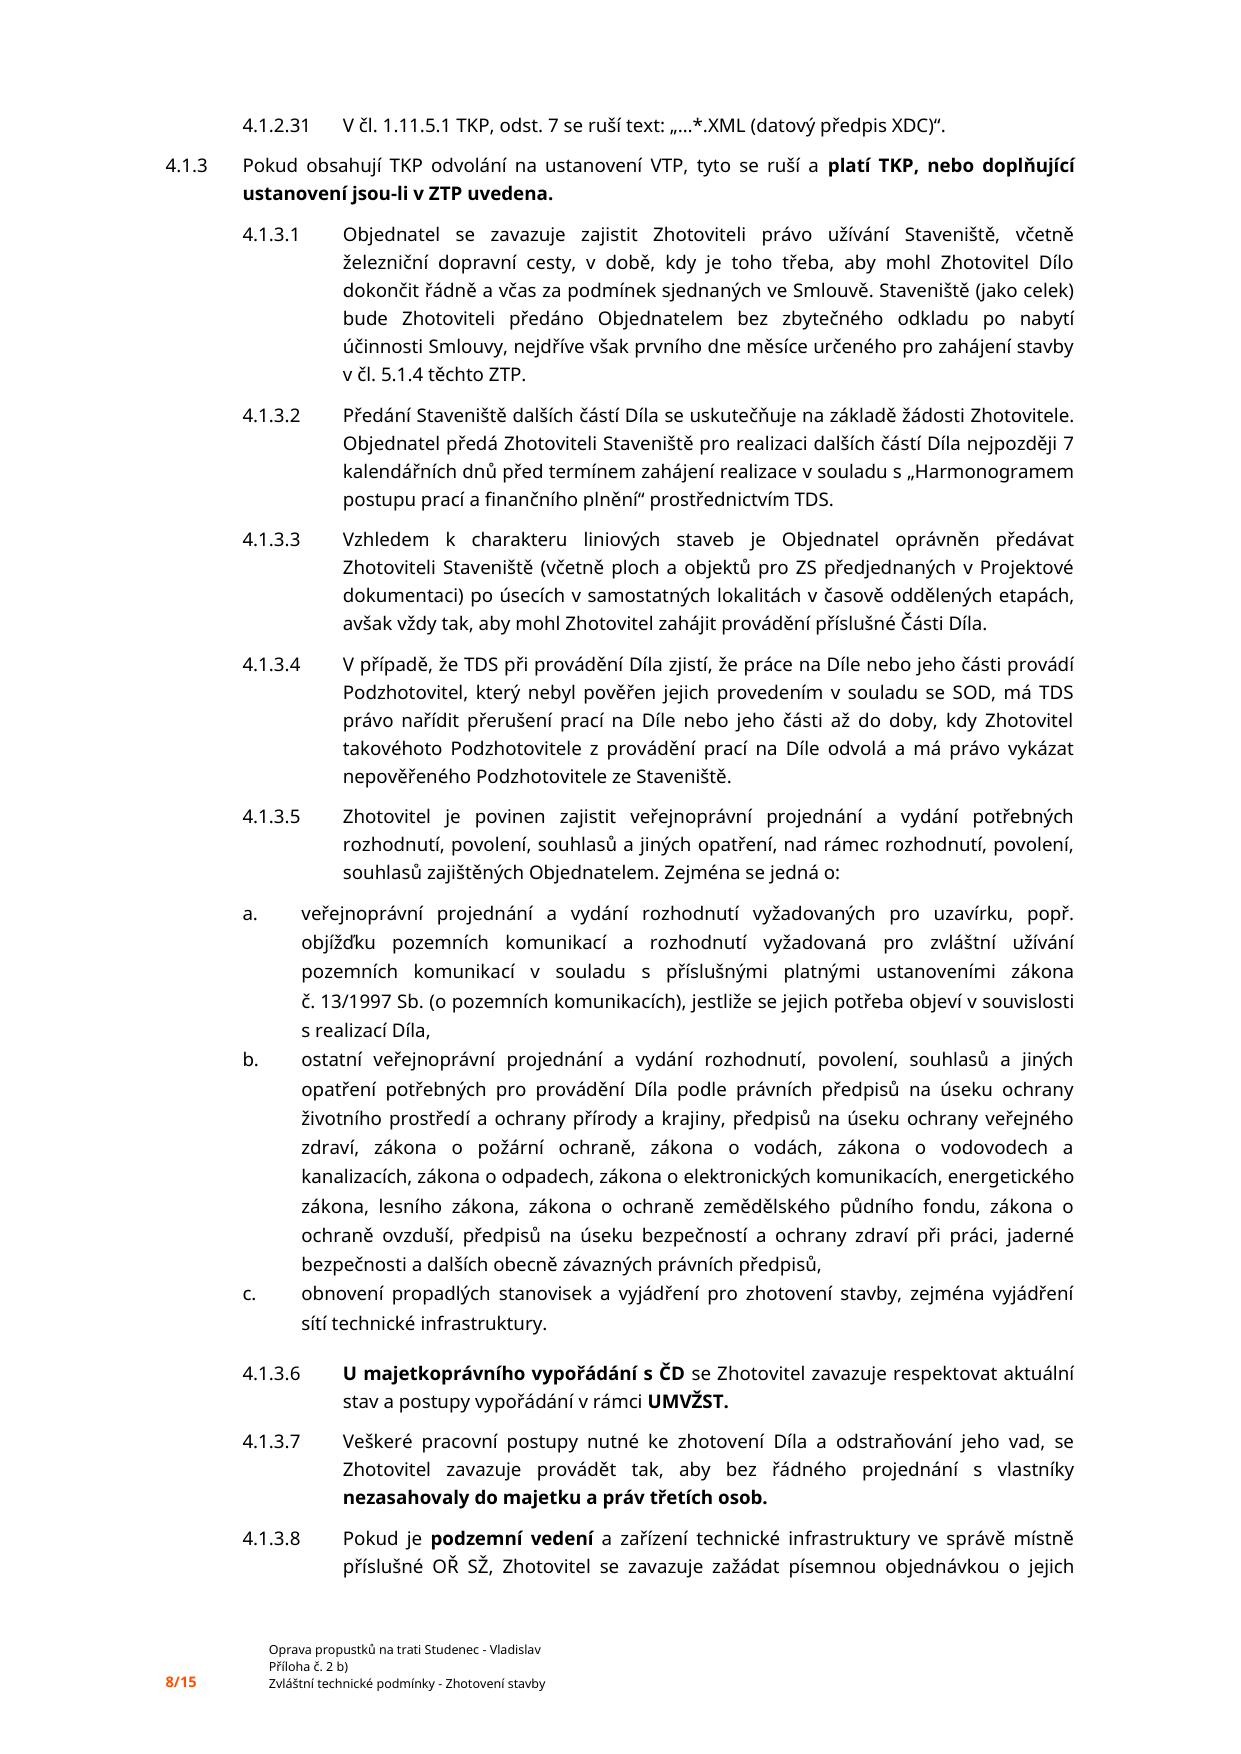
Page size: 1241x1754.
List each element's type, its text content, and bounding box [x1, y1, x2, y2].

text V čl. 1.11.5.1 TKP, odst. 7 se ruší text: „…*.XML (datový předpis XDC)“. [242, 112, 1075, 138]
text V případě, že TDS při provádění Díla zjistí, že práce na Díle nebo jeho části provádí Podzhotovitel, který nebyl pověřen jejich provedením v souladu se SOD, má TDS právo nařídit přerušení prací na Díle nebo jeho části až do doby, kdy Zhotovitel takovéhoto Podzhotovitele z provádění prací na Díle odvolá a má právo vykázat nepověřeného Podzhotovitele ze Staveniště. [242, 651, 1075, 789]
list obnovení propadlých stanovisek a vyjádření pro zhotovení stavby, zejména vyjádření sítí technické infrastruktury. [242, 1281, 1075, 1336]
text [242, 1525, 1075, 1579]
text Zhotovitel je povinen zajistit veřejnoprávní projednání a vydání potřebných rozhodnutí, povolení, souhlasů a jiných opatření, nad rámec rozhodnutí, povolení, souhlasů zajištěných Objednatelem. Zejména se jedná o: [242, 804, 1075, 885]
text Objednatel se zavazuje zajistit Zhotoviteli právo užívání Staveniště, včetně železniční dopravní cesty, v době, kdy je toho třeba, aby mohl Zhotovitel Dílo dokončit řádně a včas za podmínek sjednaných ve Smlouvě. Staveniště (jako celek) bude Zhotoviteli předáno Objednatelem bez zbytečného odkladu po nabytí účinnosti Smlouvy, nejdříve však prvního dne měsíce určeného pro zahájení stavby v čl. 5.1.4 těchto ZTP. [242, 221, 1075, 387]
text Předání Staveniště dalších částí Díla se uskutečňuje na základě žádosti Zhotovitele. Objednatel předá Zhotoviteli Staveniště pro realizaci dalších částí Díla nejpozději 7 kalendářních dnů před termínem zahájení realizace v souladu s „Harmonogramem postupu prací a finančního plnění“ prostřednictvím TDS. [242, 402, 1075, 511]
text Veškeré pracovní postupy nutné ke zhotovení Díla a odstraňování jeho vad, se Zhotovitel zavazuje provádět tak, aby bez řádného projednání s vlastníky nezasahovaly do majetku a práv třetích osob. [242, 1429, 1075, 1510]
list ostatní veřejnoprávní projednání a vydání rozhodnutí, povolení, souhlasů a jiných opatření potřebných pro provádění Díla podle právních předpisů na úseku ochrany životního prostředí a ochrany přírody a krajiny, předpisů na úseku ochrany veřejného zdraví, zákona o požární ochraně, zákona o vodách, zákona o vodovodech a kanalizacích, zákona o odpadech, zákona o elektronických komunikacích, energetického zákona, lesního zákona, zákona o ochraně zemědělského půdního fondu, zákona o ochraně ovzduší, předpisů na úseku bezpečností a ochrany zdraví při práci, jaderné bezpečnosti a dalších obecně závazných právních předpisů, [242, 1047, 1075, 1277]
list veřejnoprávní projednání a vydání rozhodnutí vyžadovaných pro uzavírku, popř. objížďku pozemních komunikací a rozhodnutí vyžadovaná pro zvláštní užívání pozemních komunikací v souladu s příslušnými platnými ustanoveními zákona č. 13/1997 Sb. (o pozemních komunikacích), jestliže se jejich potřeba objeví v souvislosti s realizací Díla, [242, 900, 1075, 1043]
text Pokud obsahují TKP odvolání na ustanovení VTP, tyto se ruší a platí TKP, nebo doplňující ustanovení jsou-li v ZTP uvedena. [165, 153, 1075, 206]
text U majetkoprávního vypořádání s ČD se Zhotovitel zavazuje respektovat aktuální stav a postupy vypořádání v rámci UMVŽST. [242, 1360, 1075, 1414]
text Vzhledem k charakteru liniových staveb je Objednatel oprávněn předávat Zhotoviteli Staveniště (včetně ploch a objektů pro ZS předjednaných v Projektové dokumentaci) po úsecích v samostatných lokalitách v časově oddělených etapách, avšak vždy tak, aby mohl Zhotovitel zahájit provádění příslušné Části Díla. [242, 526, 1075, 636]
